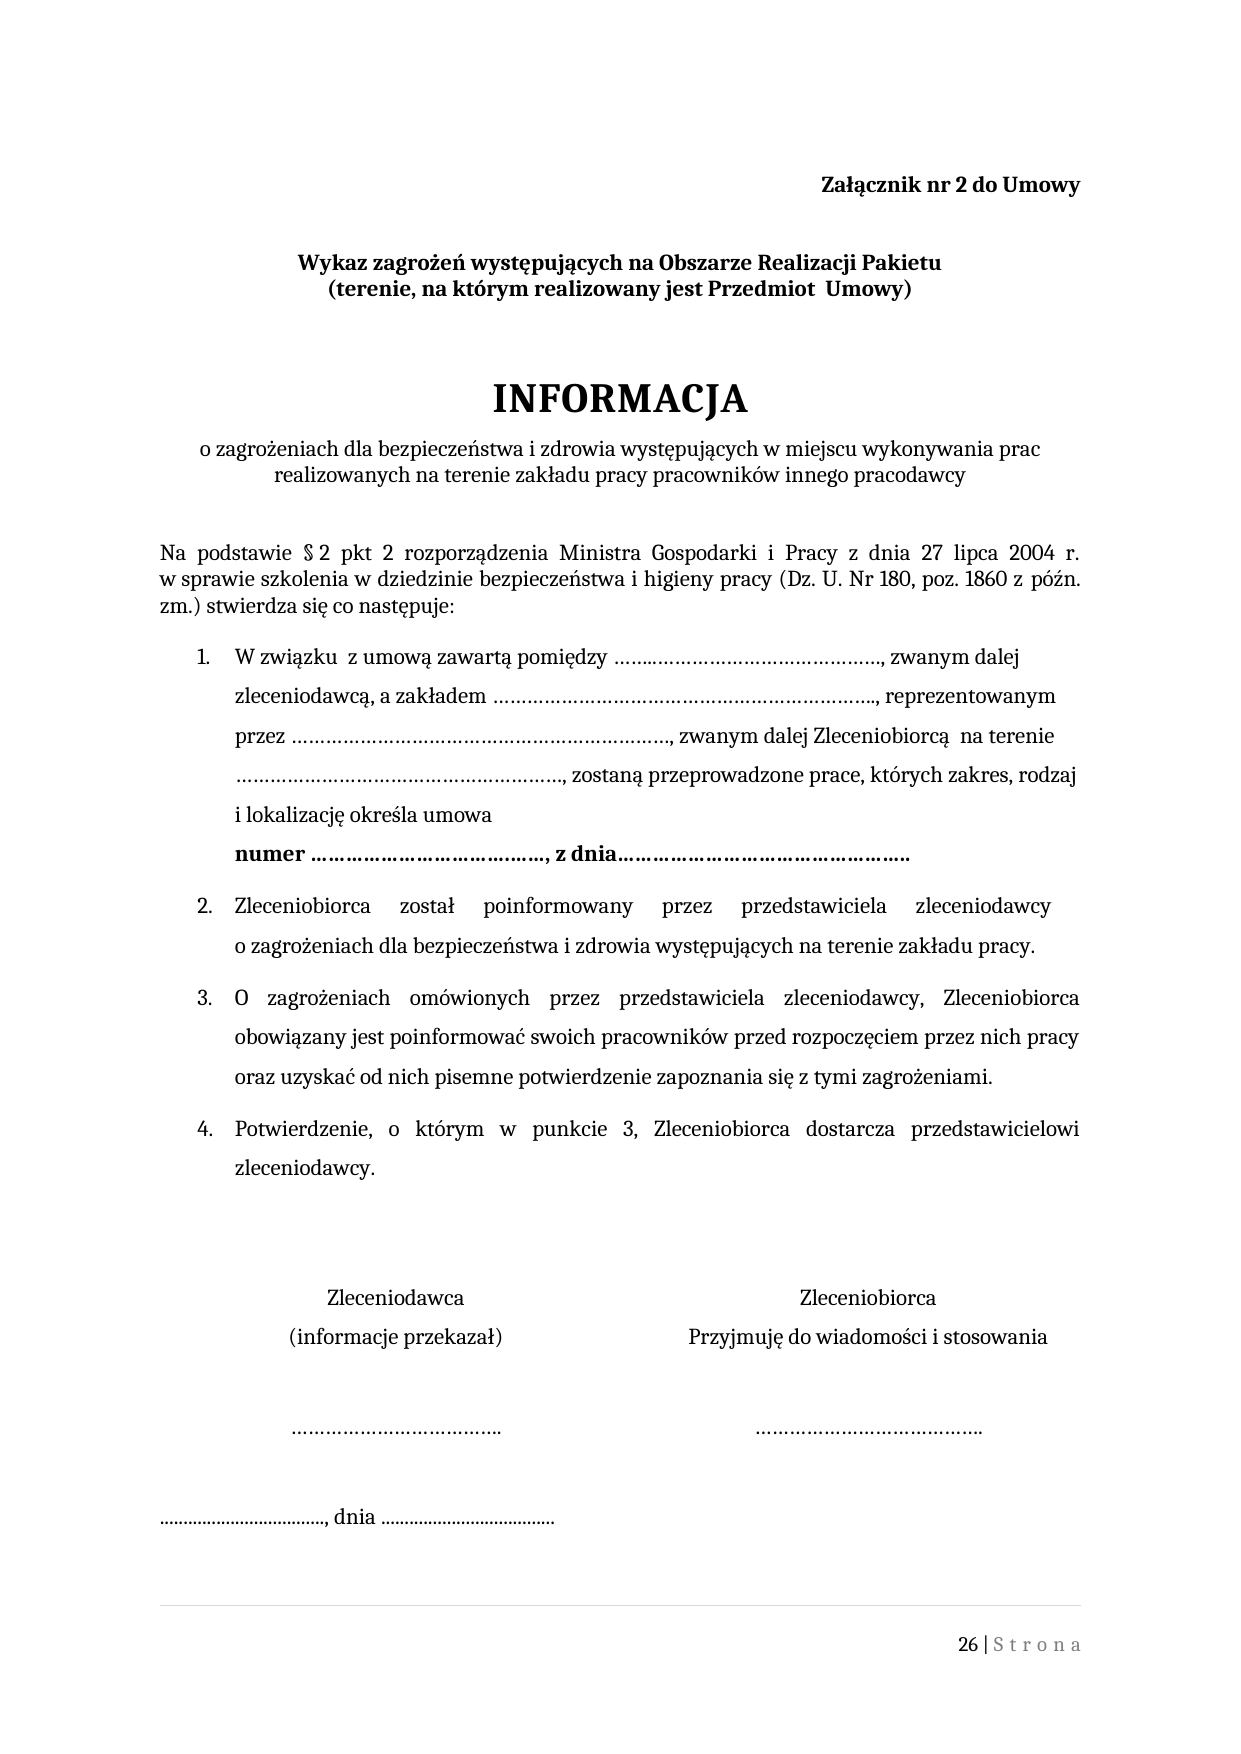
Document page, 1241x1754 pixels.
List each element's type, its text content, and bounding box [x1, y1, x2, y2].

text ..................................., dnia ..................................... [159, 1504, 1081, 1530]
list Potwierdzenie, o którym w punkcie 3, Zleceniobiorca dostarcza przedstawicielowi zleceniodawcy. [197, 1116, 1081, 1181]
text Załącznik nr 2 do Umowy [159, 172, 1081, 198]
text Na podstawie § 2 pkt 2 rozporządzenia Ministra Gospodarki i Pracy z dnia 27 lipca 2004 r. w sprawie szkolenia w dziedzinie bezpieczeństwa i higieny pracy (Dz. U. Nr 180, poz. 1860 z późn. zm.) stwierdza się co następuje: [159, 540, 1081, 619]
list Zleceniobiorca został poinformowany przez przedstawiciela zleceniodawcy o zagrożeniach dla bezpieczeństwa i zdrowia występujących na terenie zakładu pracy. [197, 893, 1081, 959]
text o zagrożeniach dla bezpieczeństwa i zdrowia występujących w miejscu wykonywania prac realizowanych na terenie zakładu pracy pracowników innego pracodawcy [159, 436, 1081, 488]
list O zagrożeniach omówionych przez przedstawiciela zleceniodawcy, Zleceniobiorca obowiązany jest poinformować swoich pracowników przed rozpoczęciem przez nich pracy oraz uzyskać od nich pisemne potwierdzenie zapoznania się z tymi zagrożeniami. [197, 985, 1081, 1090]
text ………………………………. …………………………………. [159, 1414, 1081, 1440]
text Wykaz zagrożeń występujących na Obszarze Realizacji Pakietu (terenie, na którym realizowany jest Przedmiot Umowy) [159, 250, 1081, 302]
text INFORMACJA [159, 375, 1081, 423]
text Zleceniodawca Zleceniobiorca [159, 1285, 1081, 1311]
text (informacje przekazał) Przyjmuję do wiadomości i stosowania [159, 1324, 1081, 1350]
list W związku z umową zawartą pomiędzy ……..…………………………………, zwanym dalej zleceniodawcą, a zakładem …………………………………………………………., reprezentowanym przez …………………………………………………………, zwanym dalej Zleceniobiorcą na terenie …………………………………………………, zostaną przeprowadzone prace, których zakres, rodzaj i lokalizację określa umowa numer …………………………….……, z dnia………………………………………….. [197, 644, 1081, 868]
